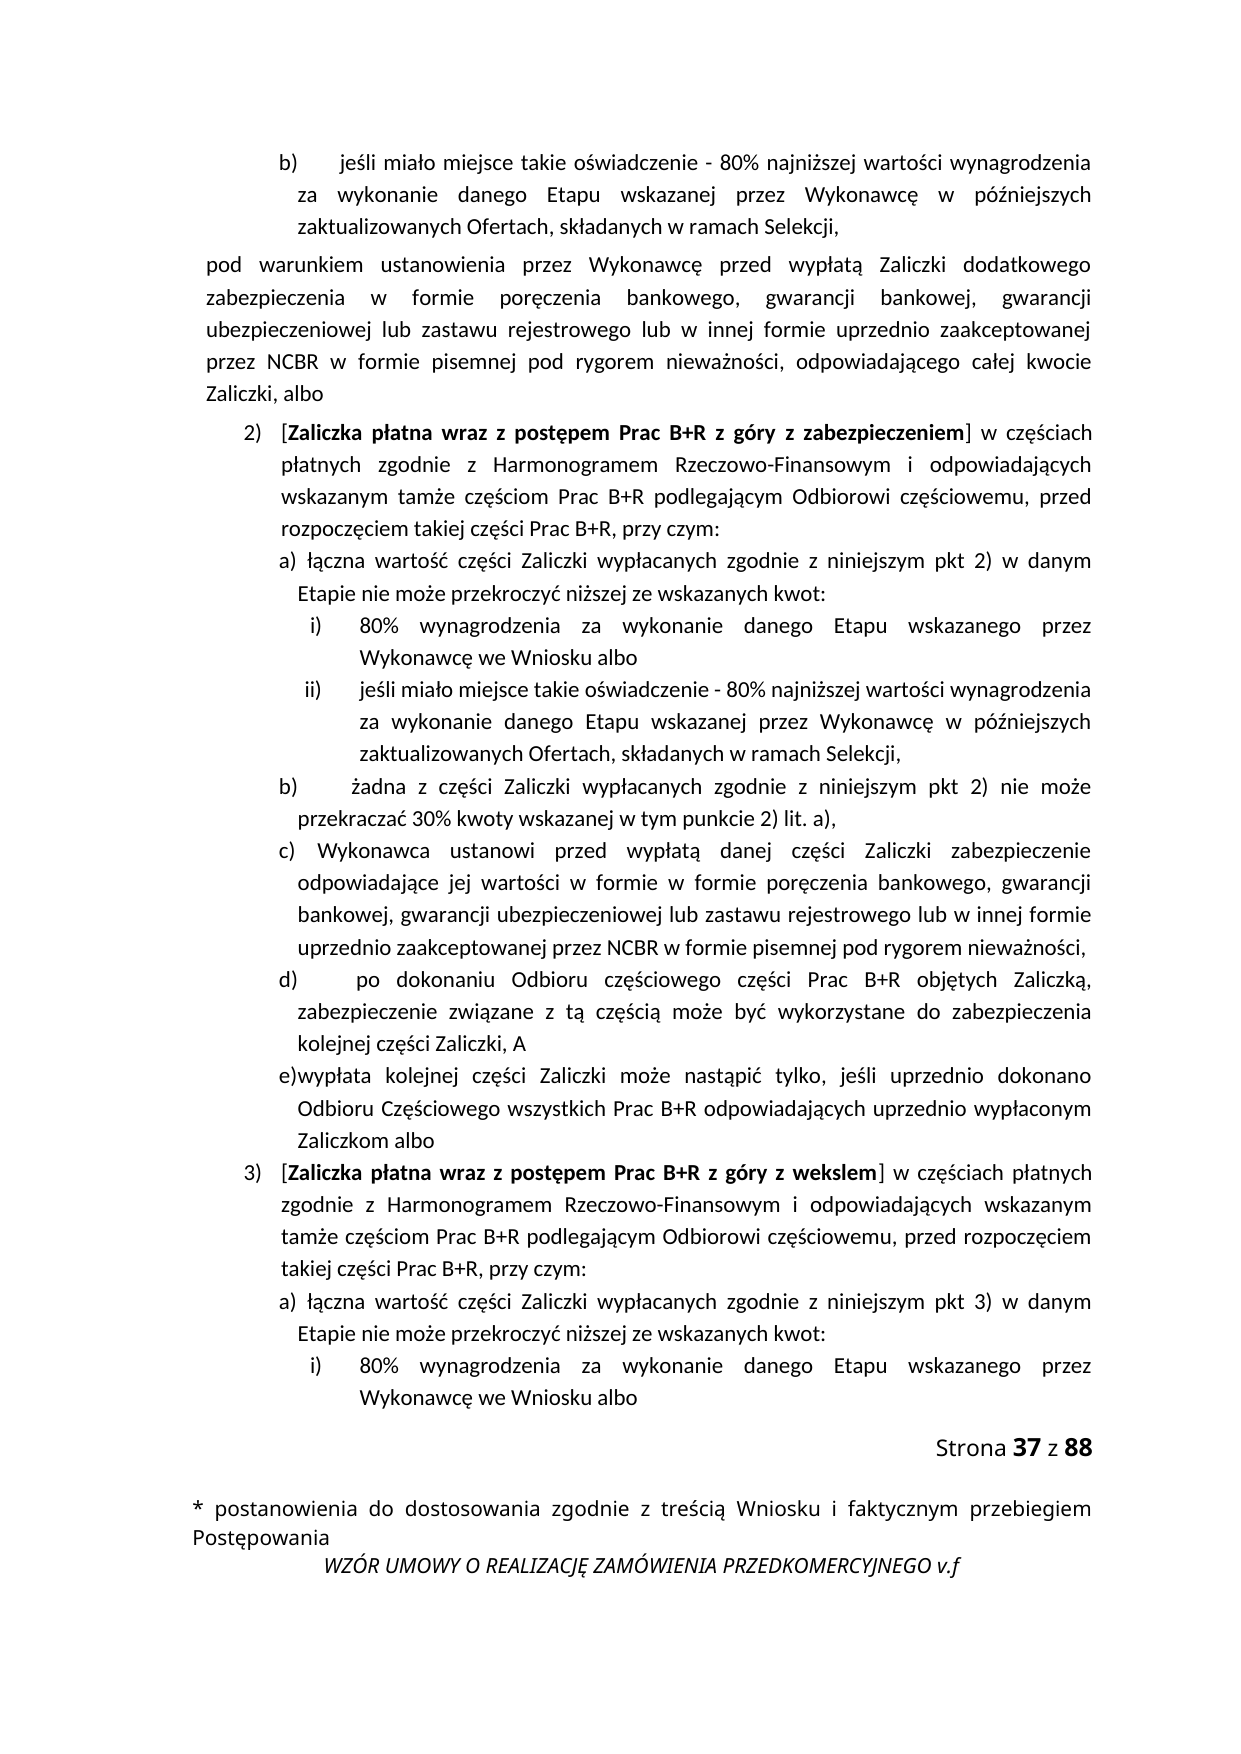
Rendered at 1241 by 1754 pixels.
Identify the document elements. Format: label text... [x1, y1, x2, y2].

list wypłata kolejnej części Zaliczki może nastąpić tylko, jeśli uprzednio dokonano Odbioru Częściowego wszystkich Prac B+R odpowiadających uprzednio wypłaconym Zaliczkom albo [279, 1061, 1093, 1154]
list jeśli miało miejsce takie oświadczenie - 80% najniższej wartości wynagrodzenia za wykonanie danego Etapu wskazanej przez Wykonawcę w późniejszych zaktualizowanych Ofertach, składanych w ramach Selekcji, [279, 148, 1093, 240]
list po dokonaniu Odbioru częściowego części Prac B+R objętych Zaliczką, zabezpieczenie związane z tą częścią może być wykorzystane do zabezpieczenia kolejnej części Zaliczki, A [279, 965, 1093, 1057]
list 80% wynagrodzenia za wykonanie danego Etapu wskazanego przez Wykonawcę we Wniosku albo [322, 611, 1093, 671]
list [Zaliczka płatna wraz z postępem Prac B+R z góry z zabezpieczeniem] w częściach płatnych zgodnie z Harmonogramem Rzeczowo-Finansowym i odpowiadających wskazanym tamże częściom Prac B+R podlegającym Odbiorowi częściowemu, przed rozpoczęciem takiej części Prac B+R, przy czym: [243, 418, 1093, 542]
list łączna wartość części Zaliczki wypłacanych zgodnie z niniejszym pkt 2) w danym Etapie nie może przekroczyć niższej ze wskazanych kwot: [279, 546, 1093, 607]
list jeśli miało miejsce takie oświadczenie - 80% najniższej wartości wynagrodzenia za wykonanie danego Etapu wskazanej przez Wykonawcę w późniejszych zaktualizowanych Ofertach, składanych w ramach Selekcji, [322, 675, 1093, 768]
list 80% wynagrodzenia za wykonanie danego Etapu wskazanego przez Wykonawcę we Wniosku albo [322, 1351, 1093, 1411]
text pod warunkiem ustanowienia przez Wykonawcę przed wypłatą Zaliczki dodatkowego zabezpieczenia w formie poręczenia bankowego, gwarancji bankowej, gwarancji ubezpieczeniowej lub zastawu rejestrowego lub w innej formie uprzednio zaakceptowanej przez NCBR w formie pisemnej pod rygorem nieważności, odpowiadającego całej kwocie Zaliczki, albo [206, 251, 1093, 407]
list Wykonawca ustanowi przed wypłatą danej części Zaliczki zabezpieczenie odpowiadające jej wartości w formie w formie poręczenia bankowego, gwarancji bankowej, gwarancji ubezpieczeniowej lub zastawu rejestrowego lub w innej formie uprzednio zaakceptowanej przez NCBR w formie pisemnej pod rygorem nieważności, [279, 836, 1093, 961]
list żadna z części Zaliczki wypłacanych zgodnie z niniejszym pkt 2) nie może przekraczać 30% kwoty wskazanej w tym punkcie 2) lit. a), [279, 772, 1093, 832]
list łączna wartość części Zaliczki wypłacanych zgodnie z niniejszym pkt 3) w danym Etapie nie może przekroczyć niższej ze wskazanych kwot: [279, 1287, 1093, 1347]
list [Zaliczka płatna wraz z postępem Prac B+R z góry z wekslem] w częściach płatnych zgodnie z Harmonogramem Rzeczowo-Finansowym i odpowiadających wskazanym tamże częściom Prac B+R podlegającym Odbiorowi częściowemu, przed rozpoczęciem takiej części Prac B+R, przy czym: [243, 1158, 1093, 1283]
